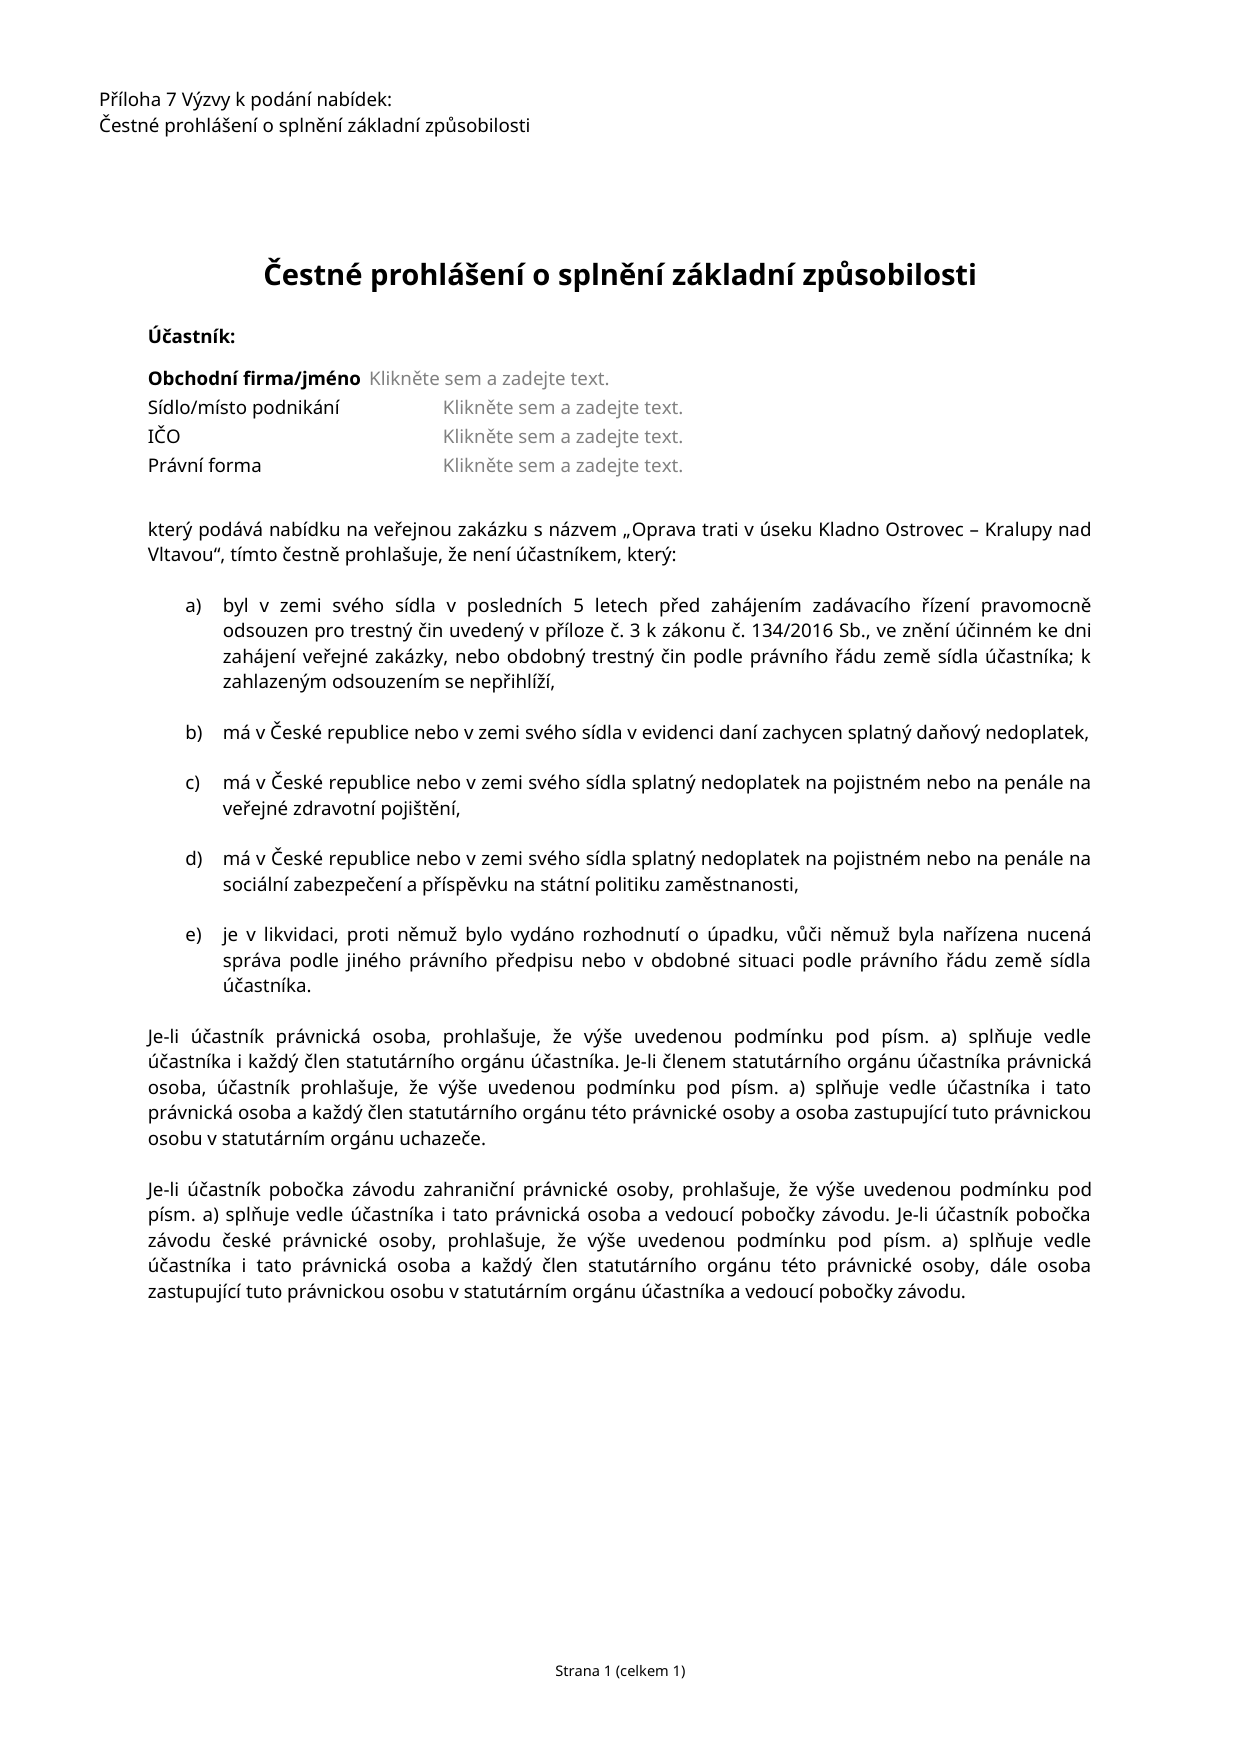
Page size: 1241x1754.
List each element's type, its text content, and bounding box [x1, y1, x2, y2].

text Účastník: [148, 318, 1093, 349]
text IČO [148, 420, 1093, 449]
text který podává nabídku na veřejnou zakázku s názvem „Oprava trati v úseku Kladno Ostrovec – Kralupy nad Vltavou“, tímto čestně prohlašuje, že není účastníkem, který: [148, 516, 1093, 567]
text Obchodní firma/jméno [148, 362, 1093, 391]
text Je-li účastník právnická osoba, prohlašuje, že výše uvedenou podmínku pod písm. a) splňuje vedle účastníka i každý člen statutárního orgánu účastníka. Je-li členem statutárního orgánu účastníka právnická osoba, účastník prohlašuje, že výše uvedenou podmínku pod písm. a) splňuje vedle účastníka i tato právnická osoba a každý člen statutárního orgánu této právnické osoby a osoba zastupující tuto právnickou osobu v statutárním orgánu uchazeče. [148, 1023, 1093, 1151]
list byl v zemi svého sídla v posledních 5 letech před zahájením zadávacího řízení pravomocně odsouzen pro trestný čin uvedený v příloze č. 3 k zákonu č. 134/2016 Sb., ve znění účinném ke dni zahájení veřejné zakázky, nebo obdobný trestný čin podle právního řádu země sídla účastníka; k zahlazeným odsouzením se nepřihlíží, [185, 592, 1093, 694]
title Čestné prohlášení o splnění základní způsobilosti [148, 254, 1093, 293]
text Je-li účastník pobočka závodu zahraniční právnické osoby, prohlašuje, že výše uvedenou podmínku pod písm. a) splňuje vedle účastníka i tato právnická osoba a vedoucí pobočky závodu. Je-li účastník pobočka závodu české právnické osoby, prohlašuje, že výše uvedenou podmínku pod písm. a) splňuje vedle účastníka i tato právnická osoba a každý člen statutárního orgánu této právnické osoby, dále osoba zastupující tuto právnickou osobu v statutárním orgánu účastníka a vedoucí pobočky závodu. [148, 1176, 1093, 1304]
list má v České republice nebo v zemi svého sídla splatný nedoplatek na pojistném nebo na penále na veřejné zdravotní pojištění, [185, 769, 1093, 821]
text Právní forma [148, 449, 1093, 478]
list je v likvidaci, proti němuž bylo vydáno rozhodnutí o úpadku, vůči němuž byla nařízena nucená správa podle jiného právního předpisu nebo v obdobné situaci podle právního řádu země sídla účastníka. [185, 922, 1093, 998]
list má v České republice nebo v zemi svého sídla splatný nedoplatek na pojistném nebo na penále na sociální zabezpečení a příspěvku na státní politiku zaměstnanosti, [185, 846, 1093, 897]
list má v České republice nebo v zemi svého sídla v evidenci daní zachycen splatný daňový nedoplatek, [185, 719, 1093, 744]
text Sídlo/místo podnikání [148, 391, 1093, 420]
